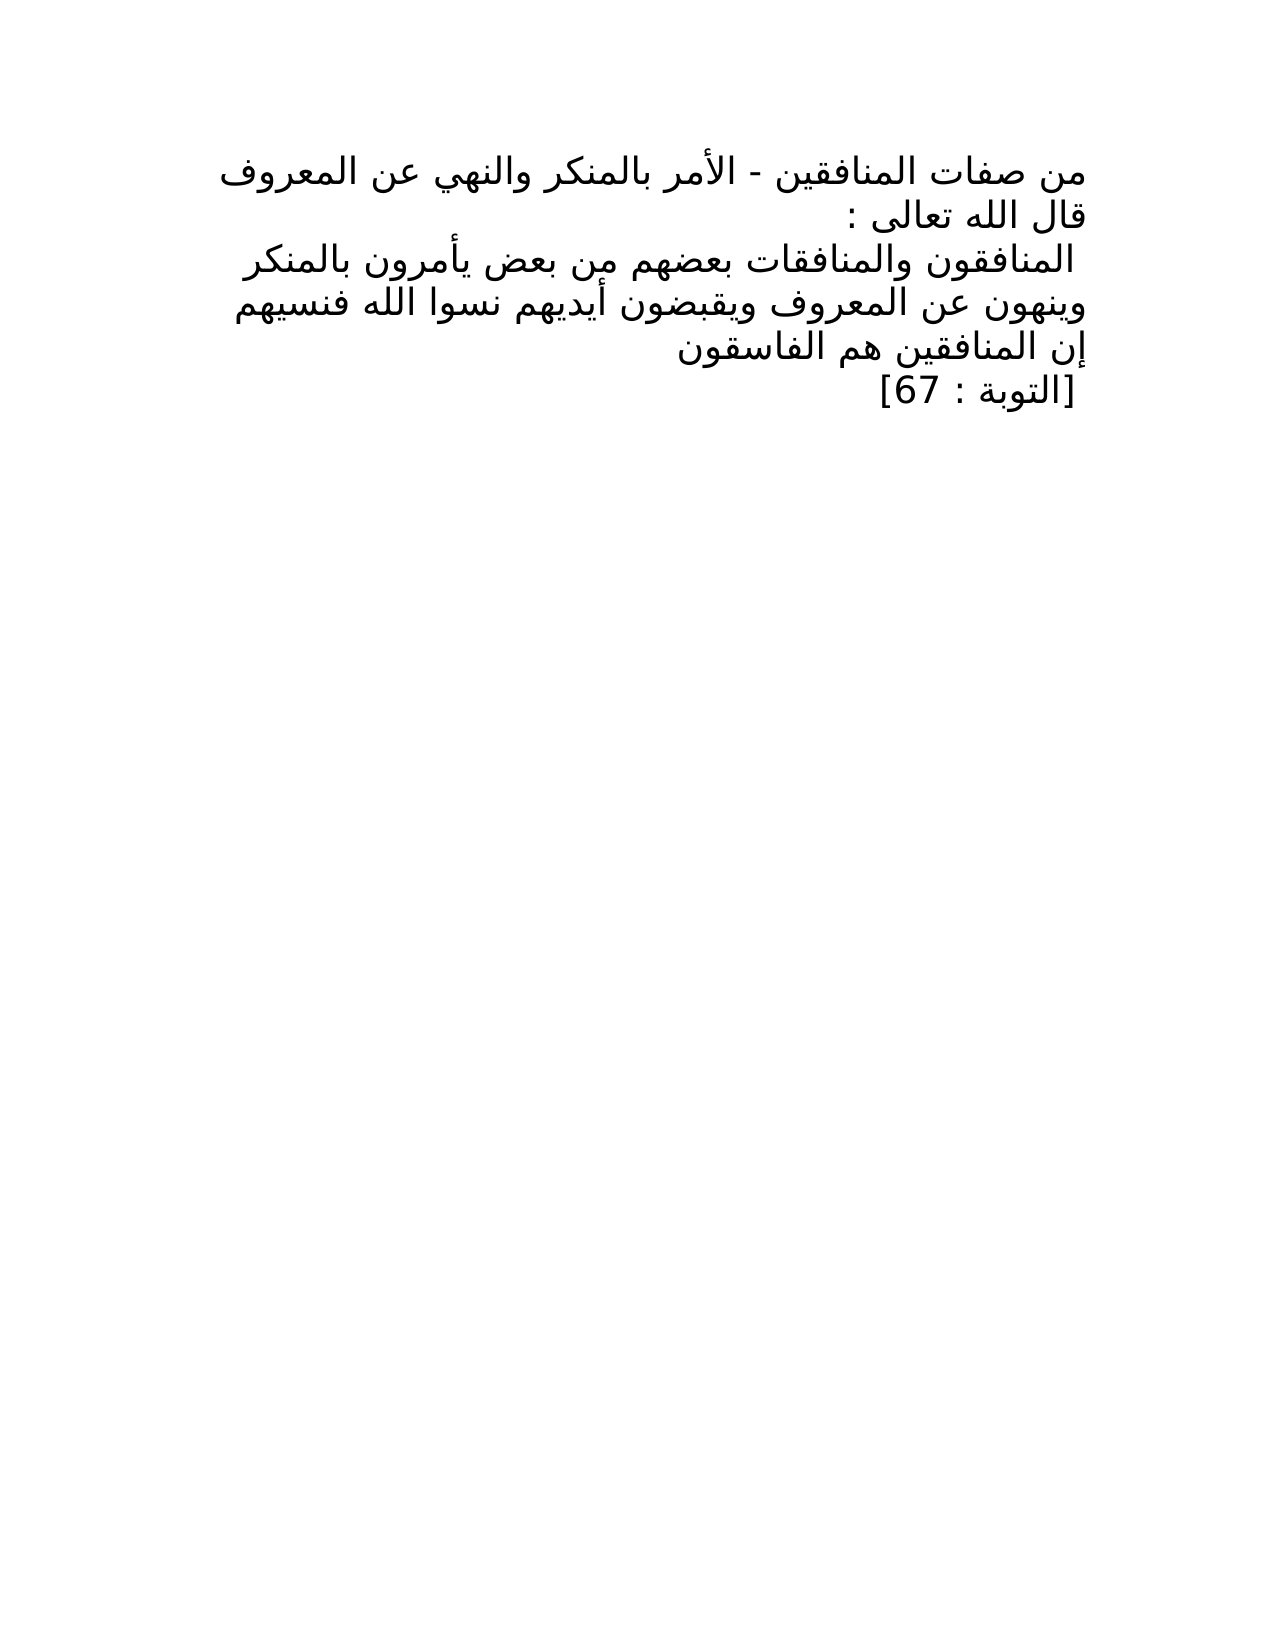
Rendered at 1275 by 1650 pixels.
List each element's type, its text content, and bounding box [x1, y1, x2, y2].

text [التوبة : 67] [187, 368, 1087, 412]
text المنافقون والمنافقات بعضهم من بعض يأمرون بالمنكر وينهون عن المعروف ويقبضون أيديهم نسوا الله فنسيهم إن المنافقين هم الفاسقون [187, 237, 1087, 368]
text من صفات المنافقين - الأمر بالمنكر والنهي عن المعروف [187, 150, 1087, 194]
text قال الله تعالى : [187, 194, 1087, 237]
